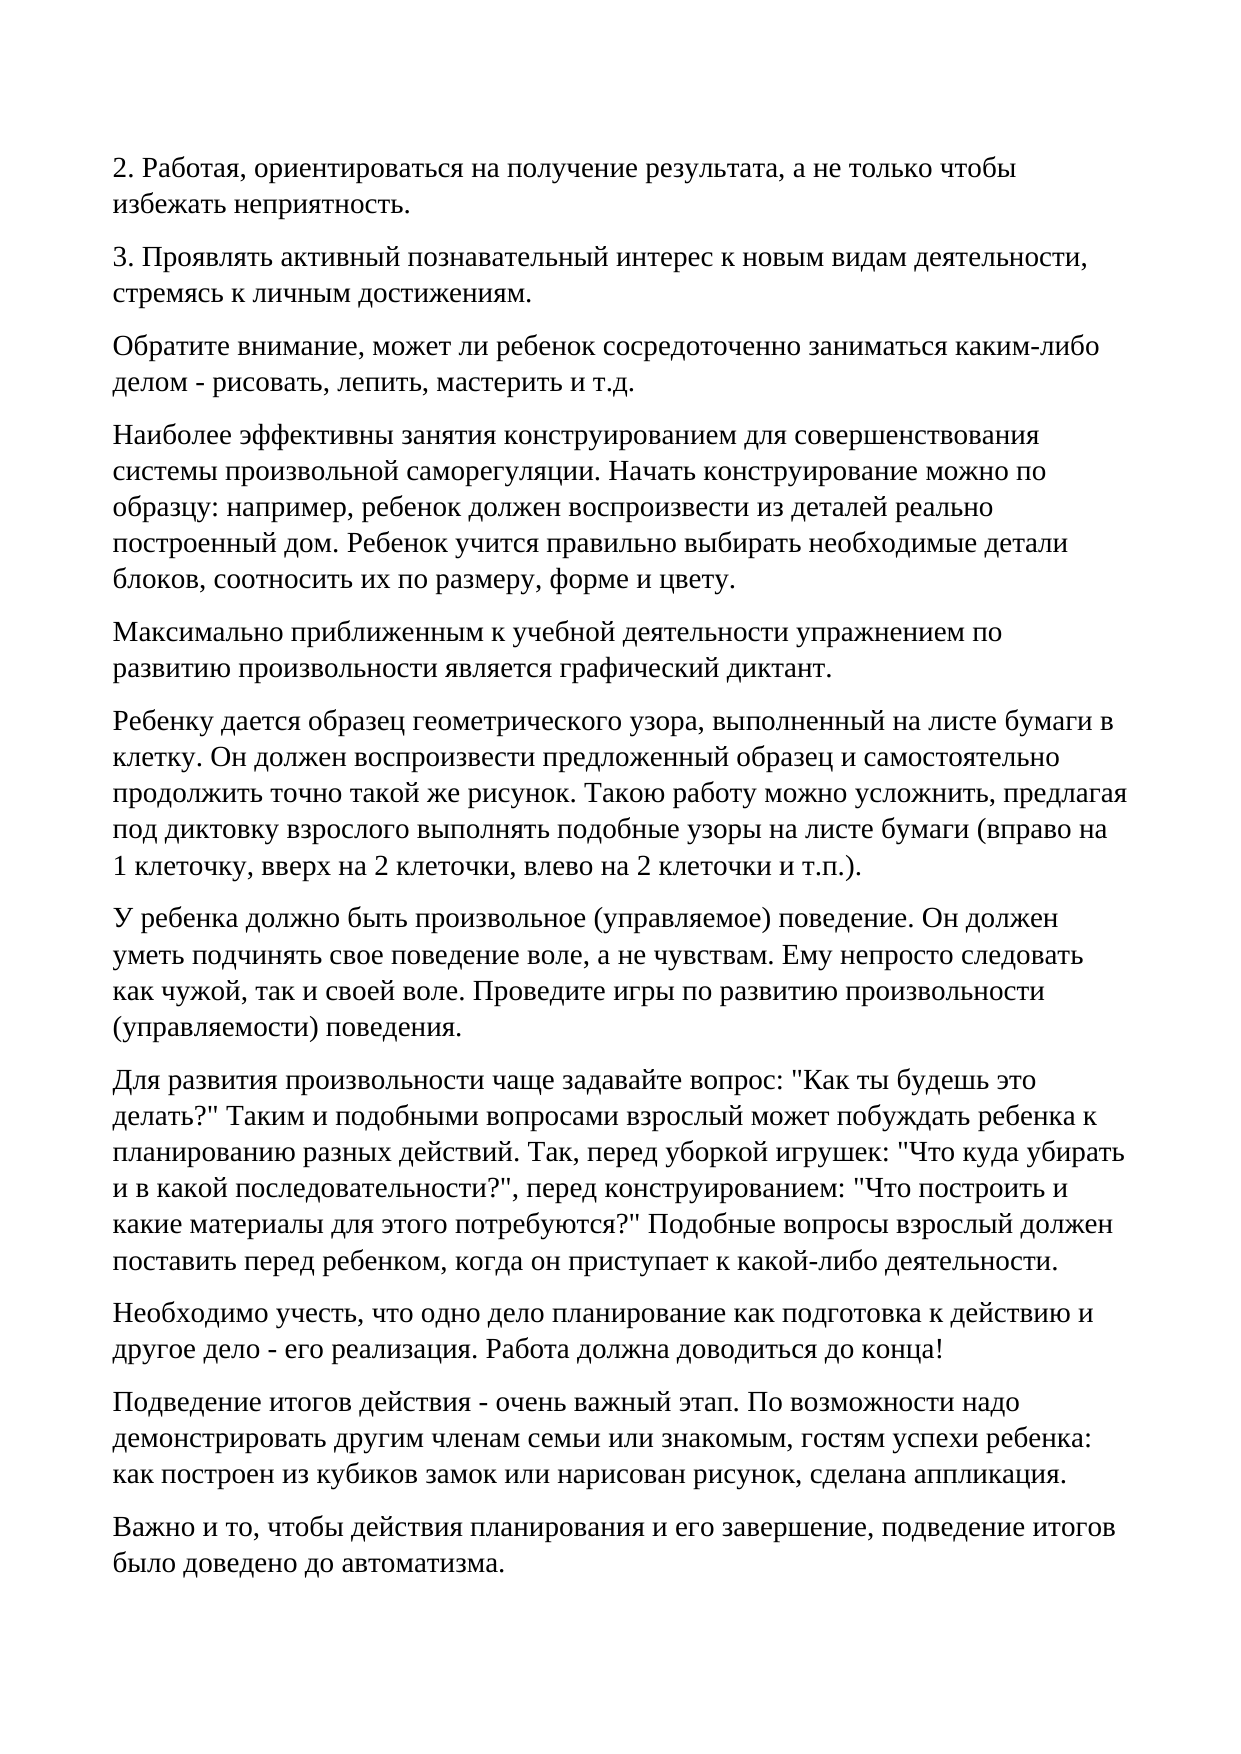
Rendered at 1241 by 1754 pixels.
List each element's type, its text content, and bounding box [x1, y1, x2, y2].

text Максимально приближенным к учебной деятельности упражнением по развитию произвольности является графический диктант. [112, 614, 1128, 684]
text 2. Работая, ориентироваться на получение результата, а не только чтобы избежать неприятность. [112, 150, 1128, 220]
text Важно и то, чтобы действия планирования и его завершение, подведение итогов было доведено до автоматизма. [112, 1509, 1128, 1579]
text Обратите внимание, может ли ребенок сосредоточенно заниматься каким-либо делом - рисовать, лепить, мастерить и т.д. [112, 328, 1128, 398]
text Необходимо учесть, что одно дело планирование как подготовка к действию и другое дело - его реализация. Работа должна доводиться до конца! [112, 1295, 1128, 1365]
text Для развития произвольности чаще задавайте вопрос: "Как ты будешь это делать?" Таким и подобными вопросами взрослый может побуждать ребенка к планированию разных действий. Так, перед уборкой игрушек: "Что куда убирать и в какой последовательности?", перед конструированием: "Что построить и какие материалы для этого потребуются?" Подобные вопросы взрослый должен поставить перед ребенком, когда он приступает к какой-либо деятельности. [112, 1062, 1128, 1276]
text 3. Проявлять активный познавательный интерес к новым видам деятельности, стремясь к личным достижениям. [112, 239, 1128, 309]
text У ребенка должно быть произвольное (управляемое) поведение. Он должен уметь подчинять свое поведение воле, а не чувствам. Ему непросто следовать как чужой, так и своей воле. Проведите игры по развитию произвольности (управляемости) поведения. [112, 901, 1128, 1043]
text Наиболее эффективны занятия конструированием для совершенствования системы произвольной саморегуляции. Начать конструирование можно по образцу: например, ребенок должен воспроизвести из деталей реально построенный дом. Ребенок учится правильно выбирать необходимые детали блоков, соотносить их по размеру, форме и цвету. [112, 417, 1128, 595]
text Подведение итогов действия - очень важный этап. По возможности надо демонстрировать другим членам семьи или знакомым, гостям успехи ребенка: как построен из кубиков замок или нарисован рисунок, сделана аппликация. [112, 1384, 1128, 1490]
text Ребенку дается образец геометрического узора, выполненный на листе бумаги в клетку. Он должен воспроизвести предложенный образец и самостоятельно продолжить точно такой же рисунок. Такою работу можно усложнить, предлагая под диктовку взрослого выполнять подобные узоры на листе бумаги (вправо на 1 клеточку, вверх на 2 клеточки, влево на 2 клеточки и т.п.). [112, 703, 1128, 881]
